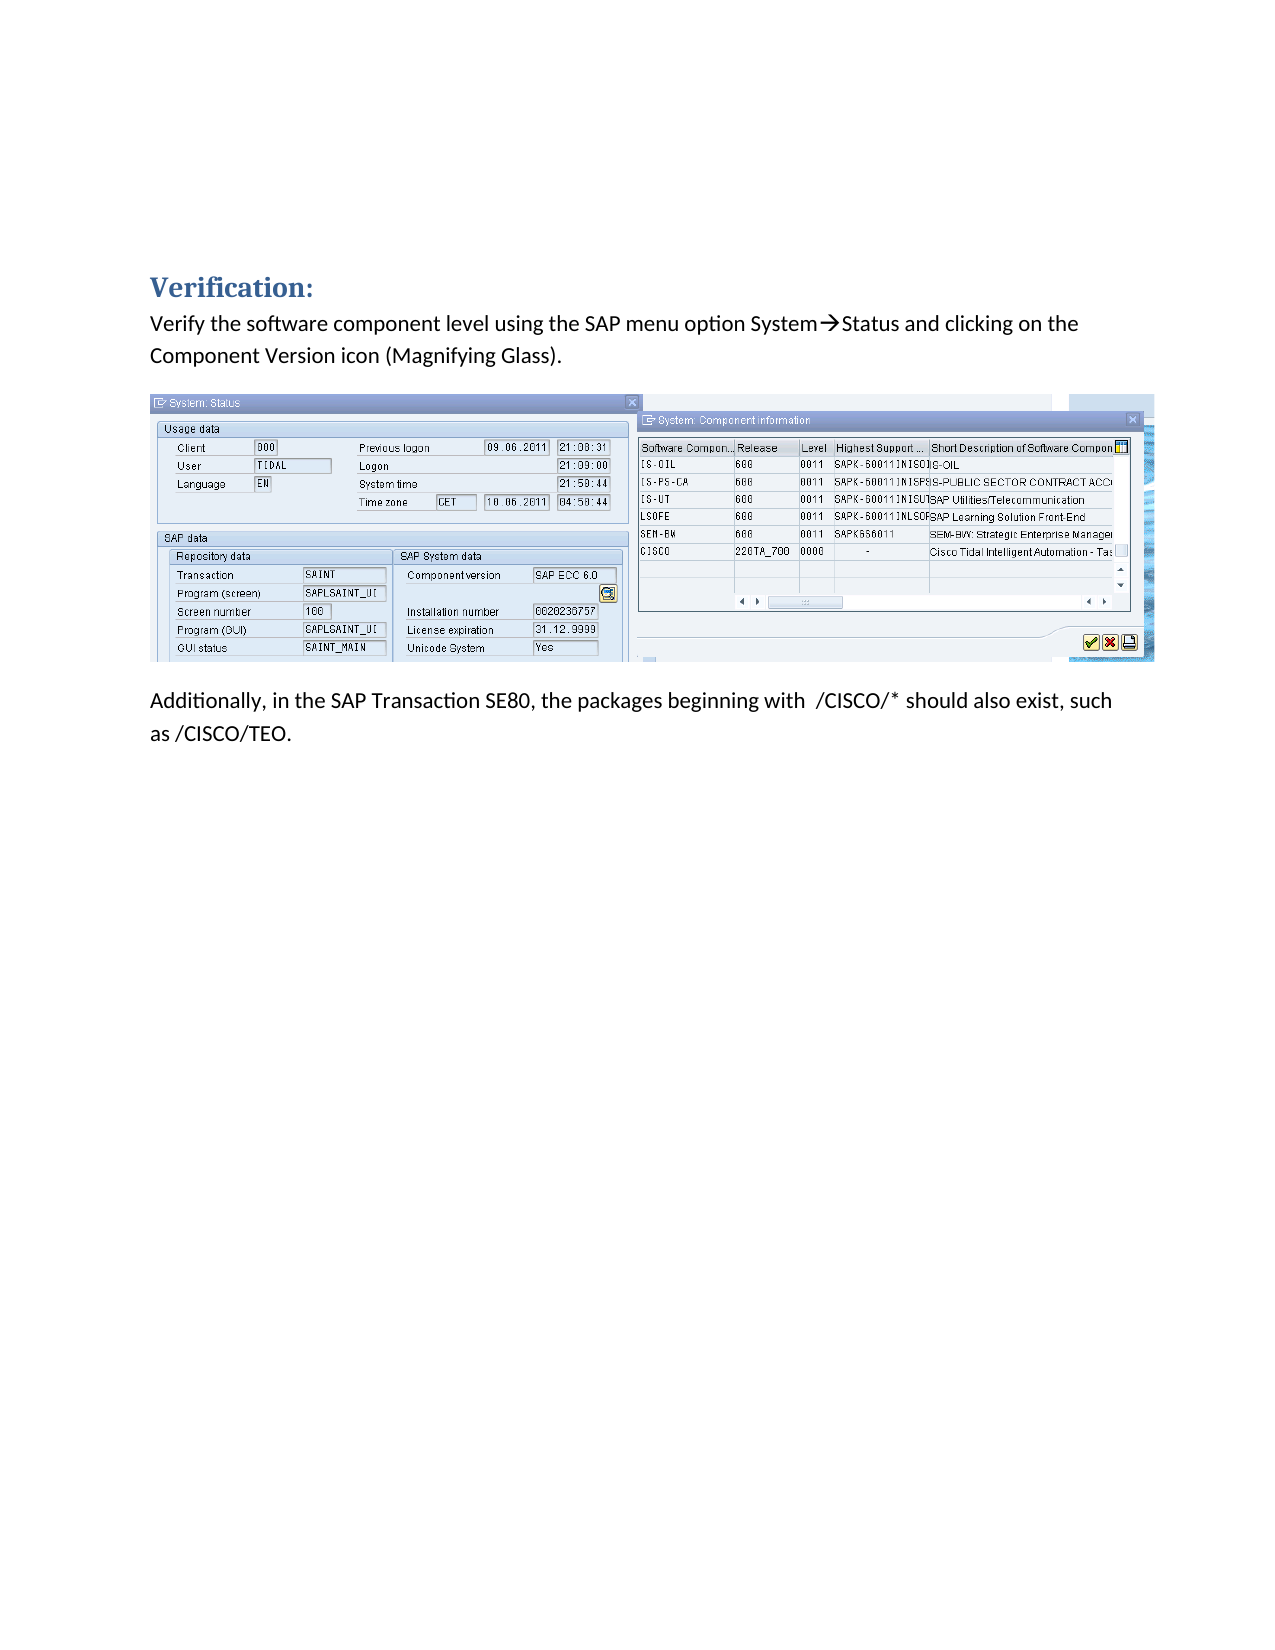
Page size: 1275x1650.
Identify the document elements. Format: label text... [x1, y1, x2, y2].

subtitle Verification: [150, 232, 1125, 304]
text Verify the software component level using the SAP menu option SystemStatus and clicking on the Component Version icon (Magnifying Glass). [150, 309, 1125, 369]
picture [150, 394, 1155, 662]
text Additionally, in the SAP Transaction SE80, the packages beginning with /CISCO/* should also exist, such as /CISCO/TEO. [150, 687, 1125, 747]
